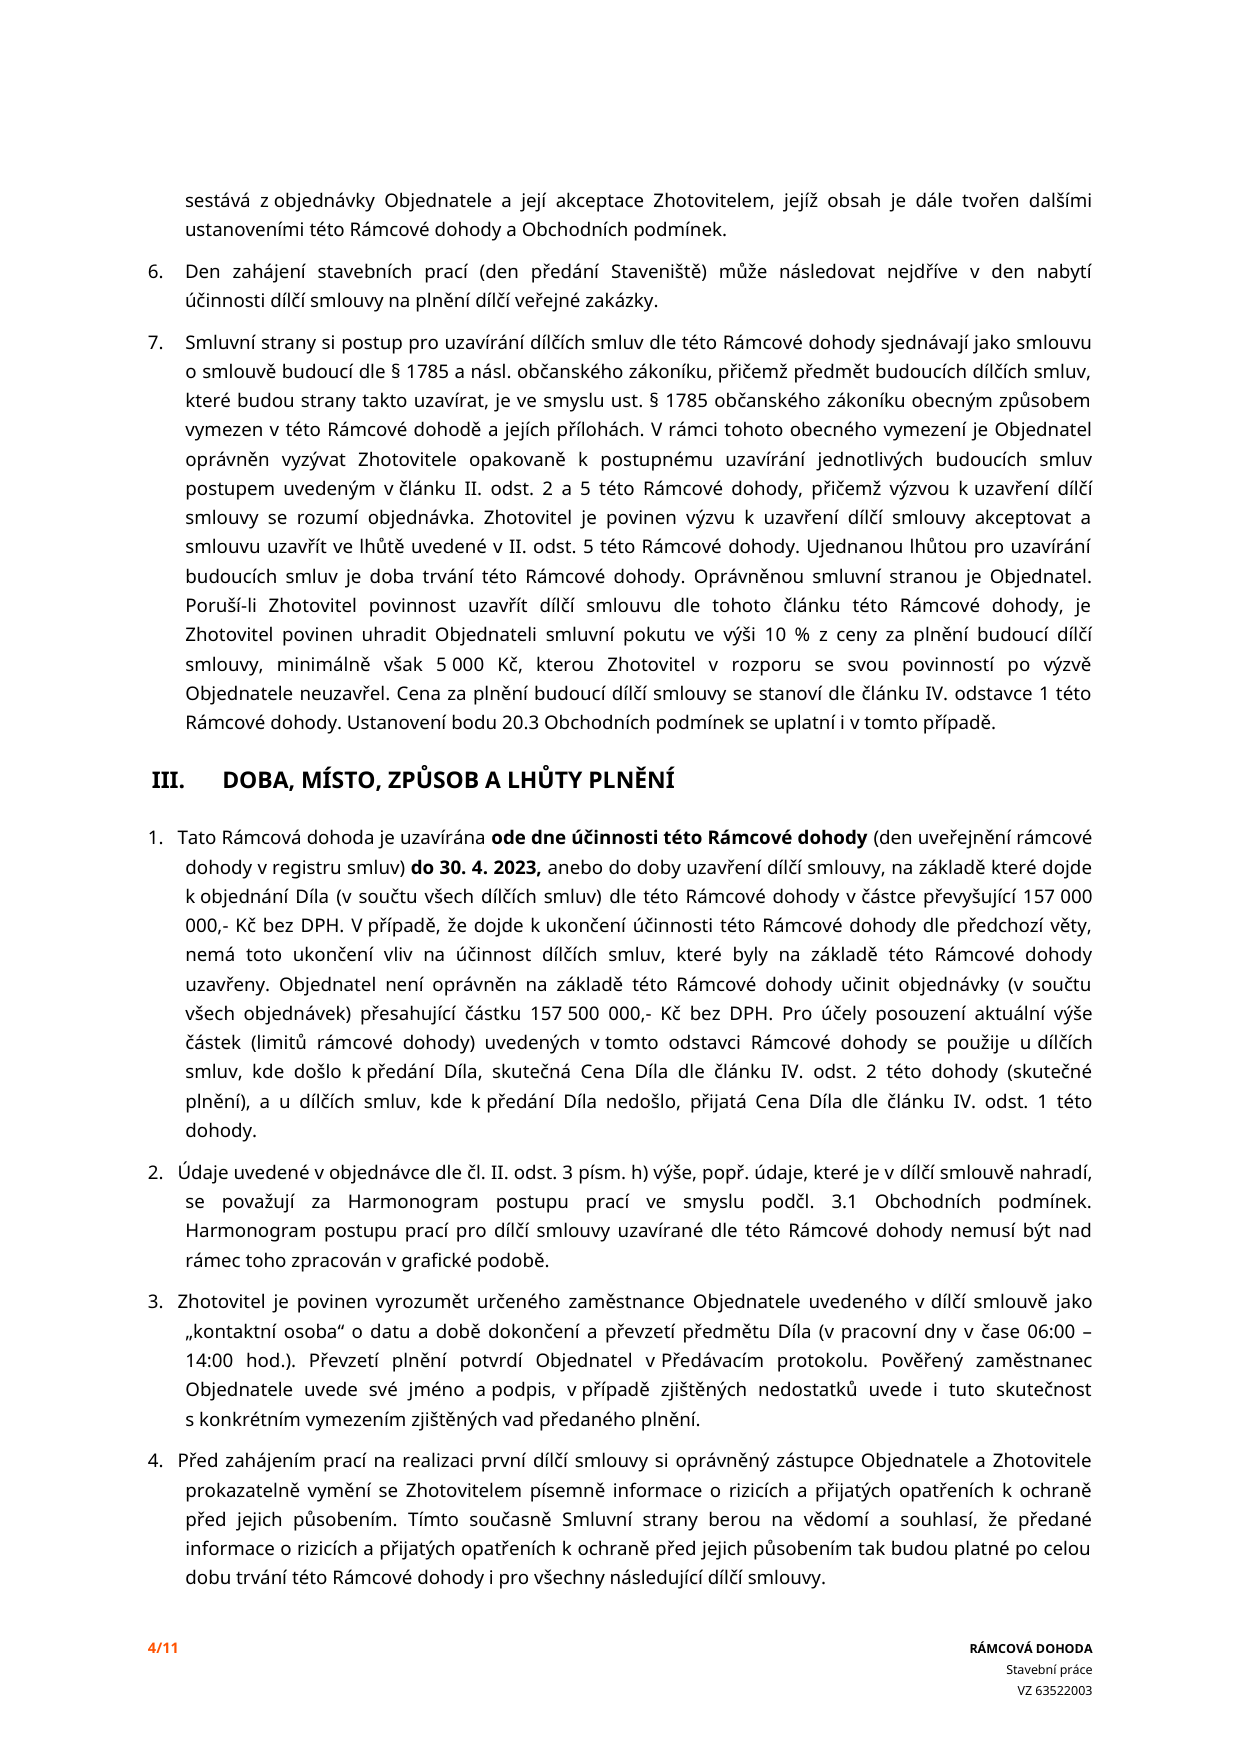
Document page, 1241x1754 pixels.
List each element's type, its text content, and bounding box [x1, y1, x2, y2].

list Den zahájení stavebních prací (den předání Staveniště) může následovat nejdříve v den nabytí účinnosti dílčí smlouvy na plnění dílčí veřejné zakázky. [148, 258, 1093, 313]
list Smluvní strany si postup pro uzavírání dílčích smluv dle této Rámcové dohody sjednávají jako smlouvu o smlouvě budoucí dle § 1785 a násl. občanského zákoníku, přičemž předmět budoucích dílčích smluv, které budou strany takto uzavírat, je ve smyslu ust. § 1785 občanského zákoníku obecným způsobem vymezen v této Rámcové dohodě a jejích přílohách. V rámci tohoto obecného vymezení je Objednatel oprávněn vyzývat Zhotovitele opakovaně k postupnému uzavírání jednotlivých budoucích smluv postupem uvedeným v článku II. odst. 2 a 5 této Rámcové dohody, přičemž výzvou k uzavření dílčí smlouvy se rozumí objednávka. Zhotovitel je povinen výzvu k uzavření dílčí smlouvy akceptovat a smlouvu uzavřít ve lhůtě uvedené v II. odst. 5 této Rámcové dohody. Ujednanou lhůtou pro uzavírání budoucích smluv je doba trvání této Rámcové dohody. Oprávněnou smluvní stranou je Objednatel. Poruší-li Zhotovitel povinnost uzavřít dílčí smlouvu dle tohoto článku této Rámcové dohody, je Zhotovitel povinen uhradit Objednateli smluvní pokutu ve výši 10 % z ceny za plnění budoucí dílčí smlouvy, minimálně však 5 000 Kč, kterou Zhotovitel v rozporu se svou povinností po výzvě Objednatele neuzavřel. Cena za plnění budoucí dílčí smlouvy se stanoví dle článku IV. odstavce 1 této Rámcové dohody. Ustanovení bodu 20.3 Obchodních podmínek se uplatní i v tomto případě. [148, 329, 1093, 735]
text Před zahájením prací na realizaci první dílčí smlouvy si oprávněný zástupce Objednatele a Zhotovitele prokazatelně vymění se Zhotovitelem písemně informace o rizicích a přijatých opatřeních k ochraně před jejich působením. Tímto současně Smluvní strany berou na vědomí a souhlasí, že předané informace o rizicích a přijatých opatřeních k ochraně před jejich působením tak budou platné po celou dobu trvání této Rámcové dohody i pro všechny následující dílčí smlouvy. [148, 1448, 1093, 1590]
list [148, 187, 1093, 242]
text Údaje uvedené v objednávce dle čl. II. odst. 3 písm. h) výše, popř. údaje, které je v dílčí smlouvě nahradí, se považují za Harmonogram postupu prací ve smyslu podčl. 3.1 Obchodních podmínek. Harmonogram postupu prací pro dílčí smlouvy uzavírané dle této Rámcové dohody nemusí být nad rámec toho zpracován v grafické podobě. [148, 1159, 1093, 1272]
list DOBA, MÍSTO, ZPŮSOB A LHŮTY PLNĚNÍ [185, 764, 1093, 795]
text Zhotovitel je povinen vyrozumět určeného zaměstnance Objednatele uvedeného v dílčí smlouvě jako „kontaktní osoba“ o datu a době dokončení a převzetí předmětu Díla (v pracovní dny v čase 06:00 – 14:00 hod.). Převzetí plnění potvrdí Objednatel v Předávacím protokolu. Pověřený zaměstnanec Objednatele uvede své jméno a podpis, v případě zjištěných nedostatků uvede i tuto skutečnost s konkrétním vymezením zjištěných vad předaného plnění. [148, 1289, 1093, 1431]
list Tato Rámcová dohoda je uzavírána ode dne účinnosti této Rámcové dohody (den uveřejnění rámcové dohody v registru smluv) do 30. 4. 2023, anebo do doby uzavření dílčí smlouvy, na základě které dojde k objednání Díla (v součtu všech dílčích smluv) dle této Rámcové dohody v částce převyšující 157 000 000,- Kč bez DPH. V případě, že dojde k ukončení účinnosti této Rámcové dohody dle předchozí věty, nemá toto ukončení vliv na účinnost dílčích smluv, které byly na základě této Rámcové dohody uzavřeny. Objednatel není oprávněn na základě této Rámcové dohody učinit objednávky (v součtu všech objednávek) přesahující částku 157 500 000,- Kč bez DPH. Pro účely posouzení aktuální výše částek (limitů rámcové dohody) uvedených v tomto odstavci Rámcové dohody se použije u dílčích smluv, kde došlo k předání Díla, skutečná Cena Díla dle článku IV. odst. 2 této dohody (skutečné plnění), a u dílčích smluv, kde k předání Díla nedošlo, přijatá Cena Díla dle článku IV. odst. 1 této dohody. [148, 825, 1093, 1143]
